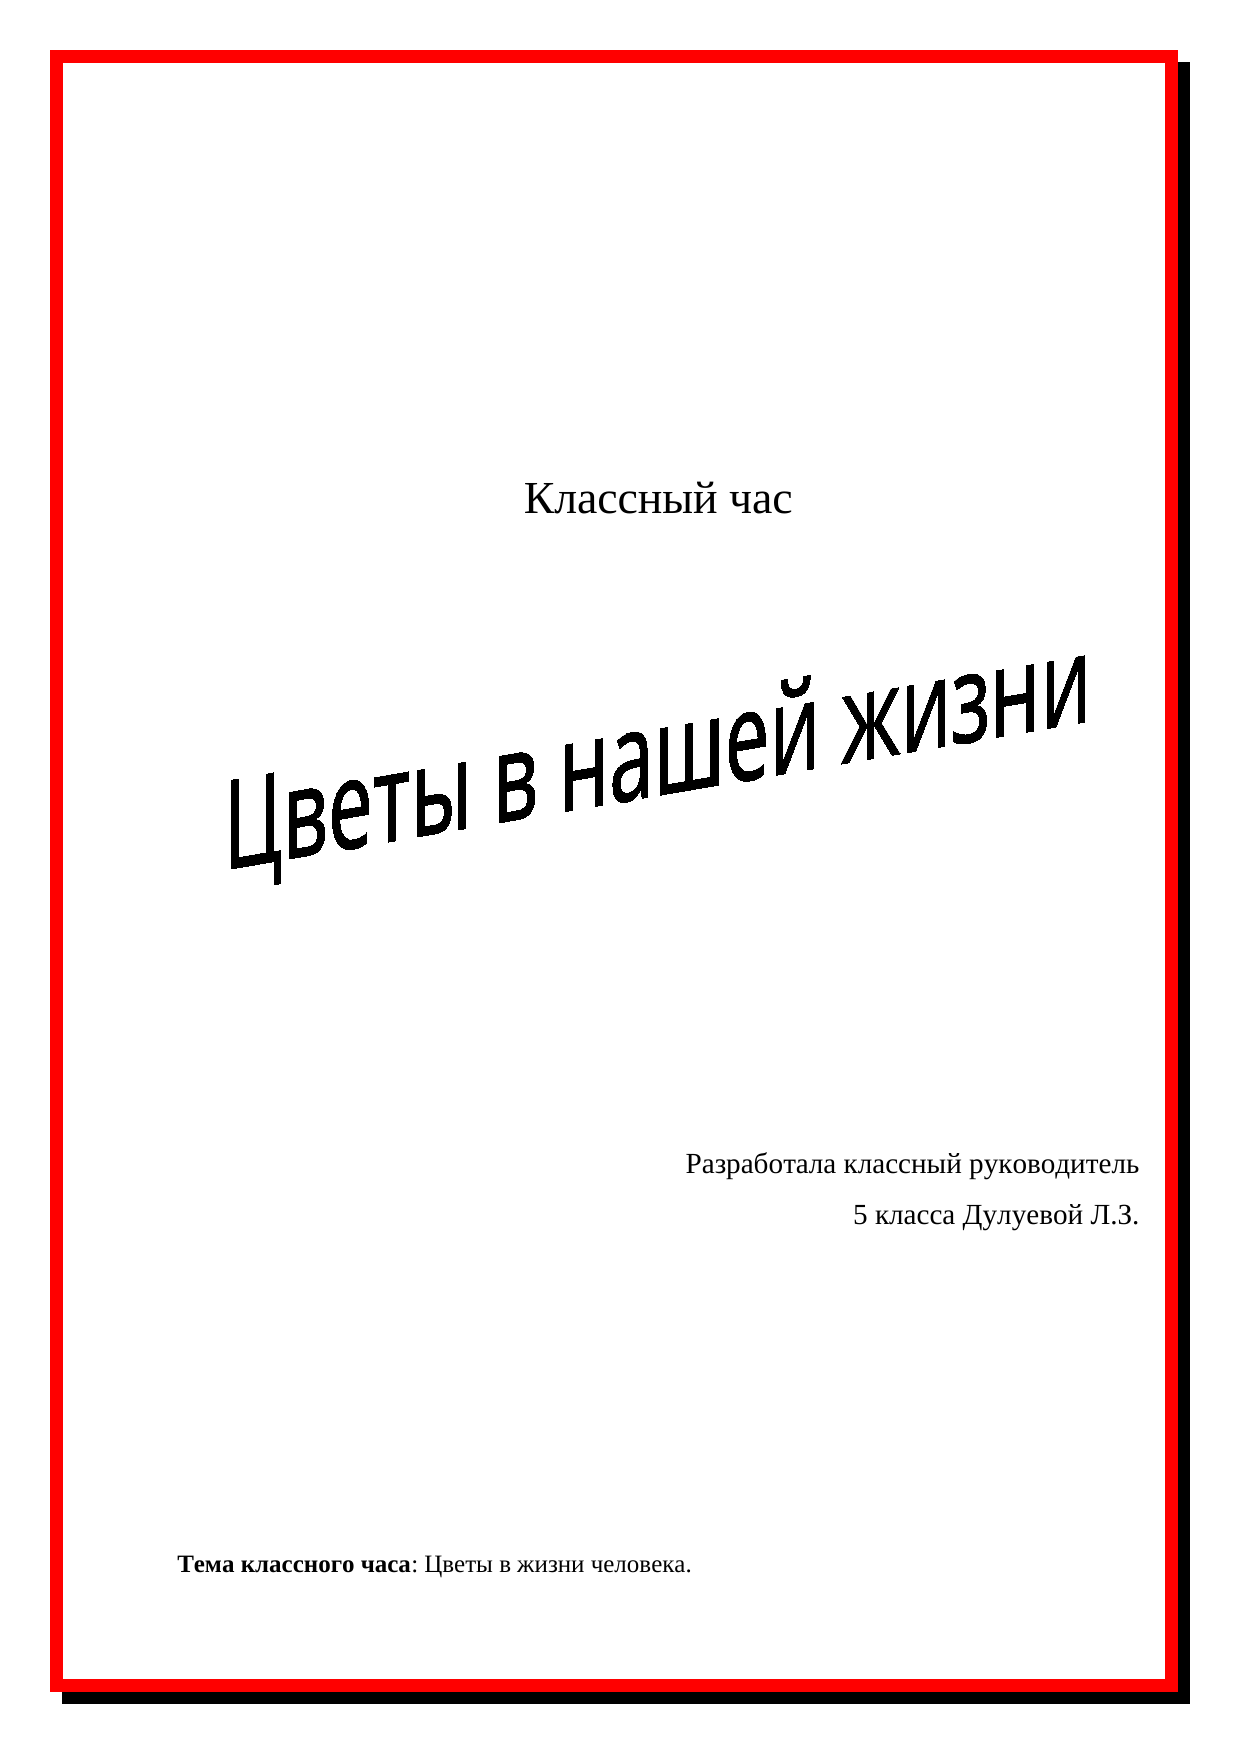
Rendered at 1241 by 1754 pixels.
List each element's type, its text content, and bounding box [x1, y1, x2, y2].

text 5 класса Дулуевой Л.З. [177, 1197, 1139, 1230]
text Разработала классный руководитель [177, 1146, 1139, 1180]
text Классный час [177, 470, 1139, 523]
subtitle Тема классного часа: Цветы в жизни человека. [177, 1549, 1139, 1578]
